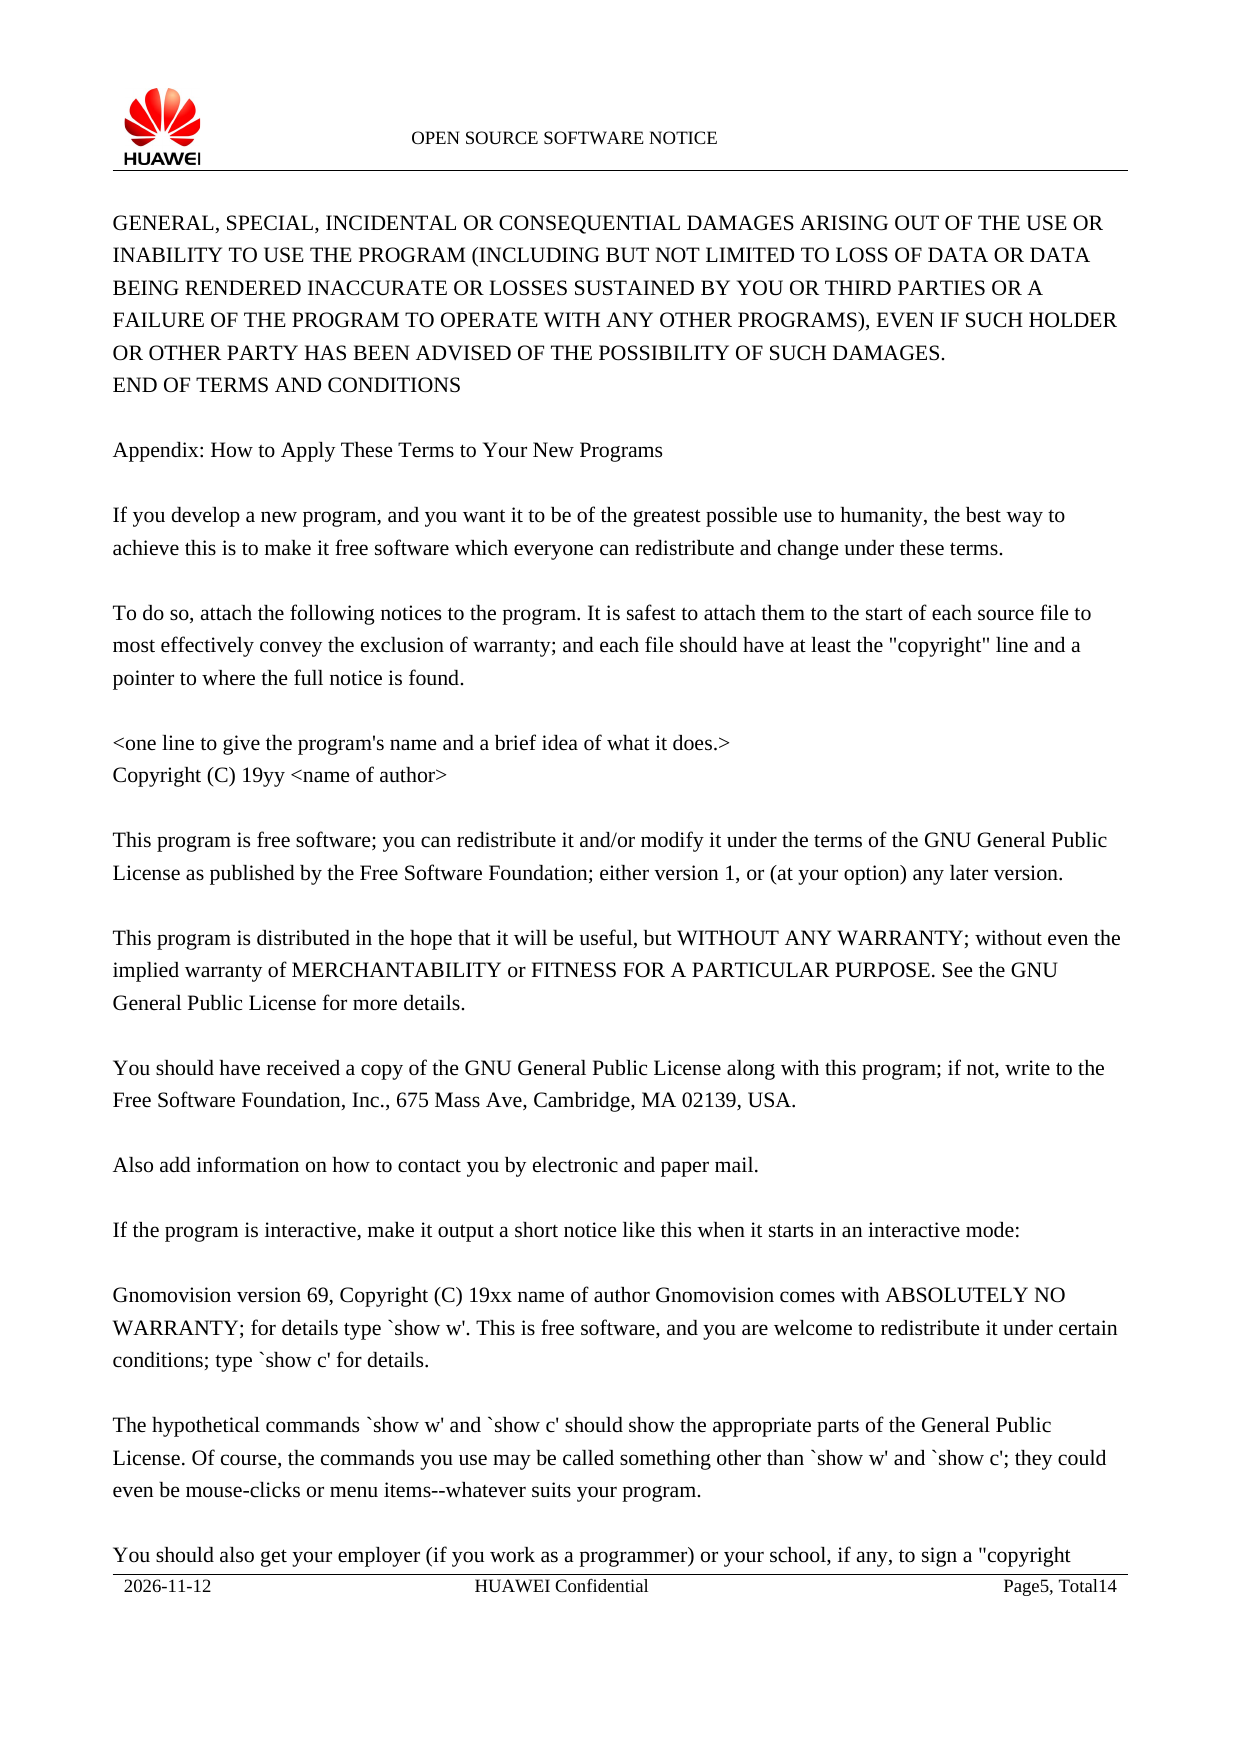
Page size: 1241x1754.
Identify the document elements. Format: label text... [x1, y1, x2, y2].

picture [124, 88, 201, 165]
